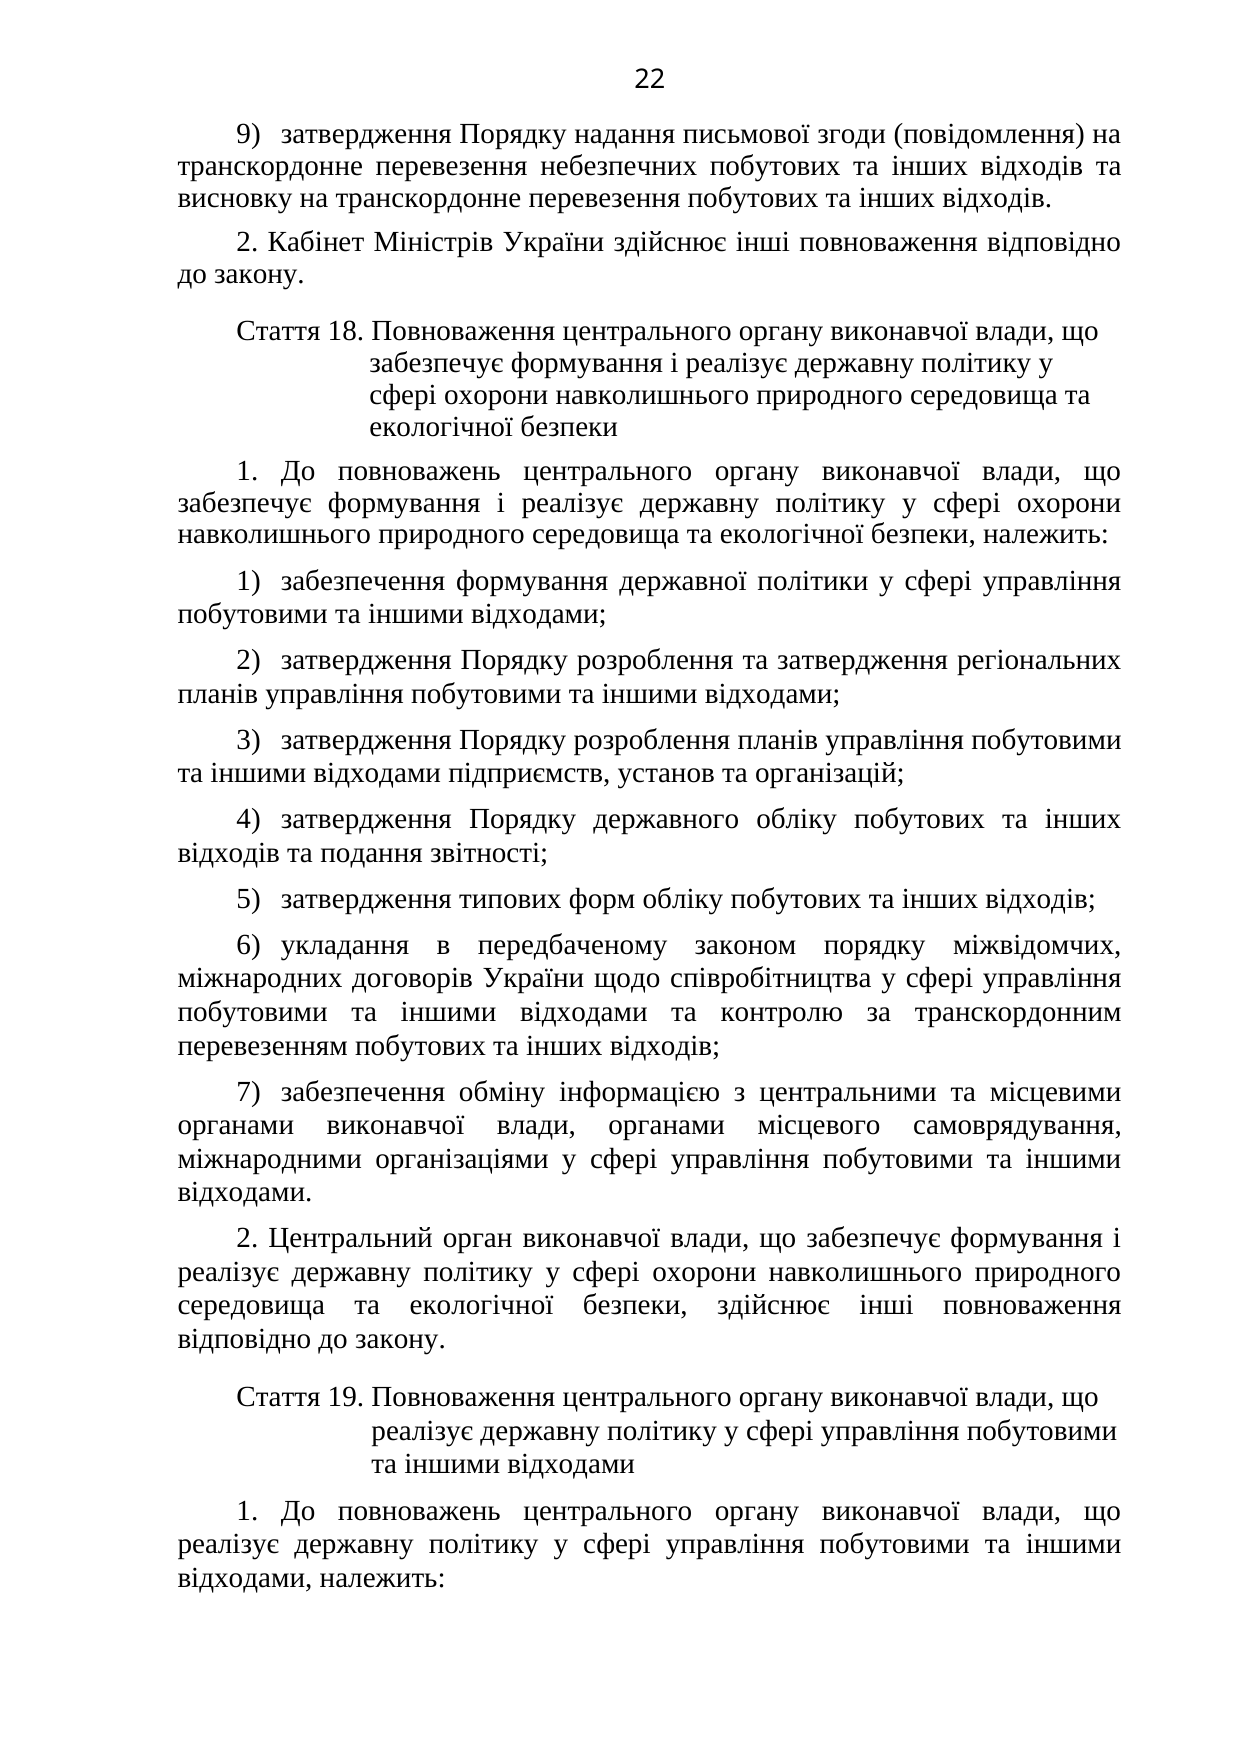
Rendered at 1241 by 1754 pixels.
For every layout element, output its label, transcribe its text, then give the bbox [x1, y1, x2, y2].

text 3) затвердження Порядку розроблення планів управління побутовими та іншими відходами підприємств, установ та організацій; [177, 722, 1122, 789]
text 2. Центральний орган виконавчої влади, що забезпечує формування і реалізує державну політику у сфері охорони навколишнього природного середовища та екологічної безпеки, здійснює інші повноваження відповідно до закону. [177, 1220, 1122, 1354]
text 2) затвердження Порядку розроблення та затвердження регіональних планів управління побутовими та іншими відходами; [177, 642, 1122, 709]
text 1. До повноважень центрального органу виконавчої влади, що реалізує державну політику у сфері управління побутовими та іншими відходами, належить: [177, 1493, 1122, 1593]
text 6) укладання в передбаченому законом порядку міжвідомчих, міжнародних договорів України щодо співробітництва у сфері управління побутовими та іншими відходами та контролю за транскордонним перевезенням побутових та інших відходів; [177, 927, 1122, 1061]
text 2. Кабінет Міністрів України здійснює інші повноваження відповідно до закону. [177, 226, 1122, 290]
text 5) затвердження типових форм обліку побутових та інших відходів; [177, 881, 1122, 914]
text Стаття 18. Повноваження центрального органу виконавчої влади, що забезпечує формування і реалізує державну політику у сфері охорони навколишнього природного середовища та екологічної безпеки [236, 315, 1122, 442]
text 1. До повноважень центрального органу виконавчої влади, що забезпечує формування і реалізує державну політику у сфері охорони навколишнього природного середовища та екологічної безпеки, належить: [177, 455, 1122, 550]
text 9) затвердження Порядку надання письмової згоди (повідомлення) на транскордонне перевезення небезпечних побутових та інших відходів та висновку на транскордонне перевезення побутових та інших відходів. [177, 118, 1122, 214]
text 1) забезпечення формування державної політики у сфері управління побутовими та іншими відходами; [177, 563, 1122, 630]
text Стаття 19. Повноваження центрального органу виконавчої влади, що реалізує державну політику у сфері управління побутовими та іншими відходами [236, 1379, 1122, 1480]
text 7) забезпечення обміну інформацією з центральними та місцевими органами виконавчої влади, органами місцевого самоврядування, міжнародними організаціями у сфері управління побутовими та іншими відходами. [177, 1074, 1122, 1208]
text 4) затвердження Порядку державного обліку побутових та інших відходів та подання звітності; [177, 801, 1122, 868]
